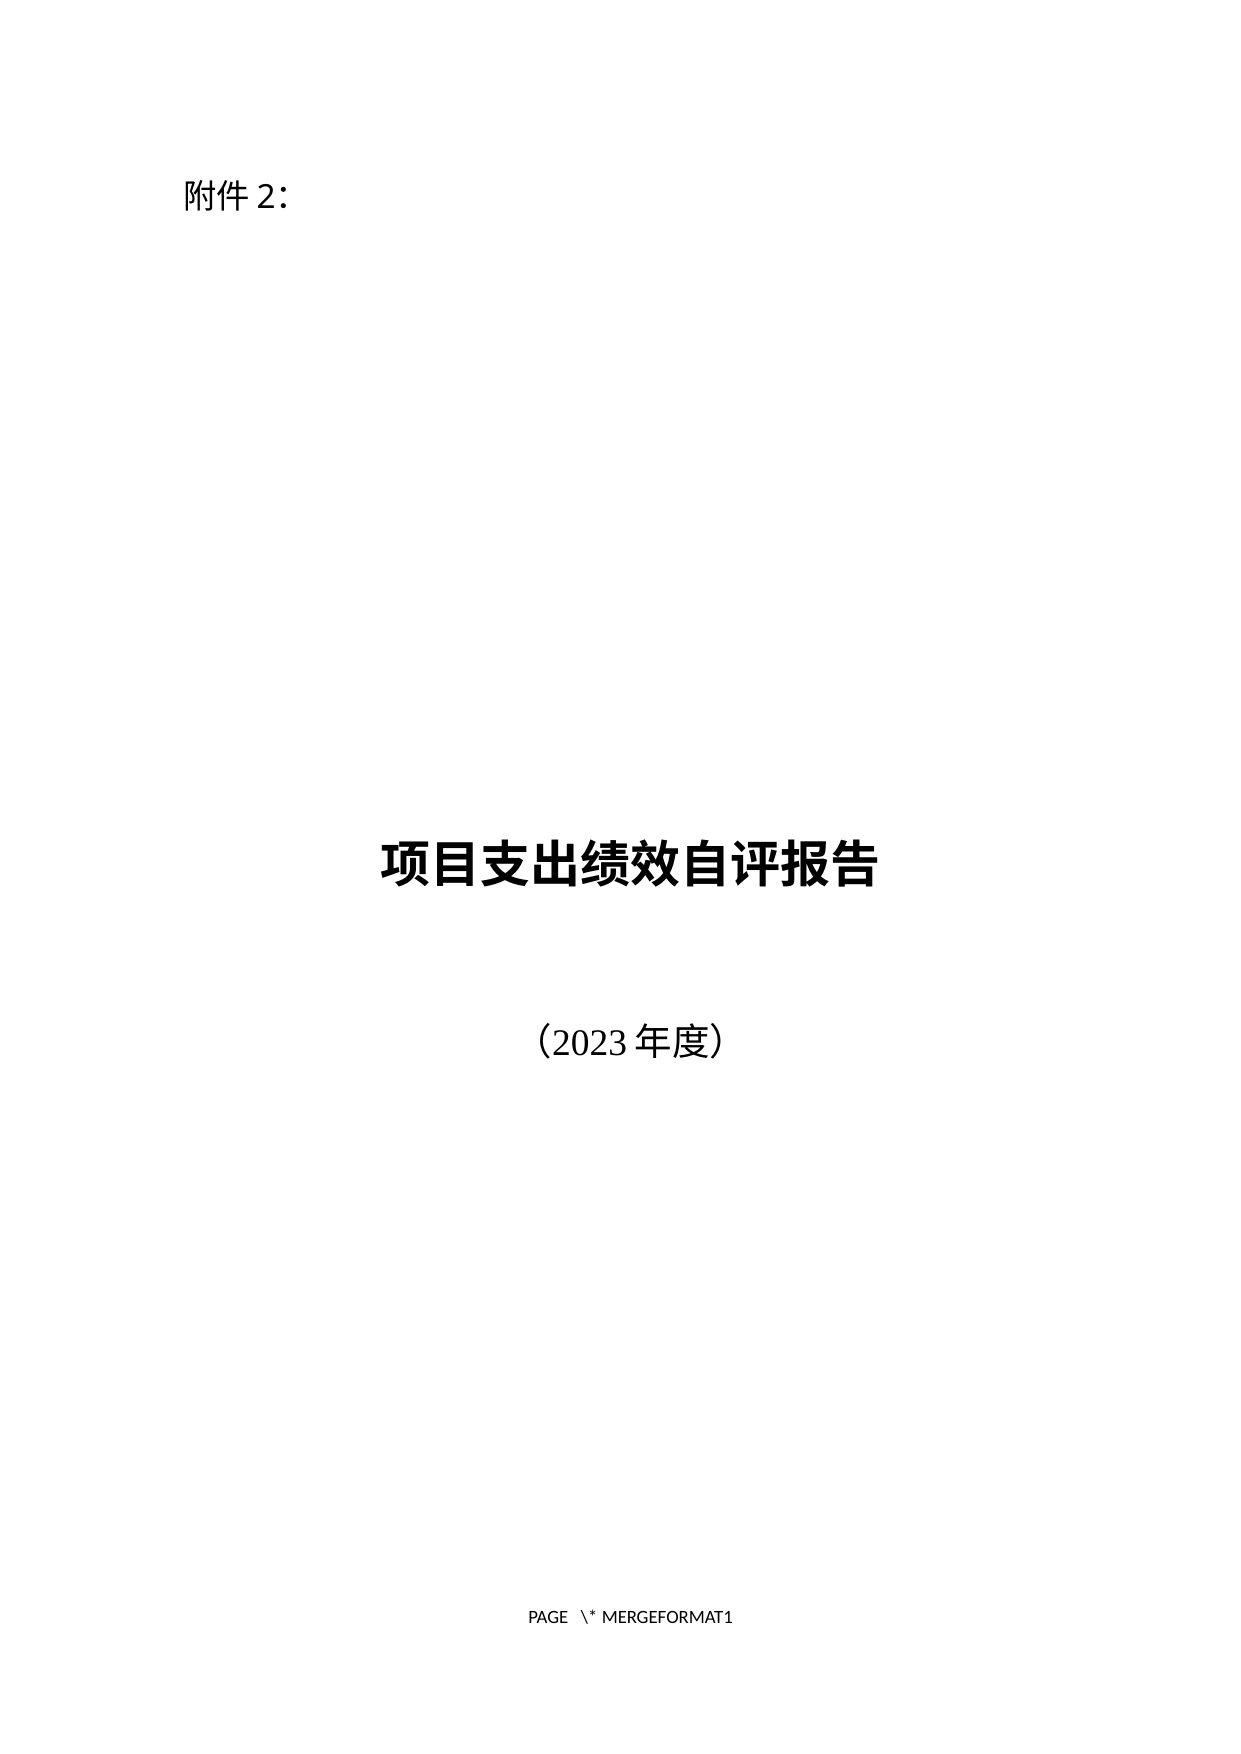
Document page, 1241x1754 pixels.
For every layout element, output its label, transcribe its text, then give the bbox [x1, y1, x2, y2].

text （2023年度） [183, 1007, 1078, 1072]
text 附件2： [183, 162, 1078, 227]
text 项目支出绩效自评报告 [183, 812, 1078, 909]
